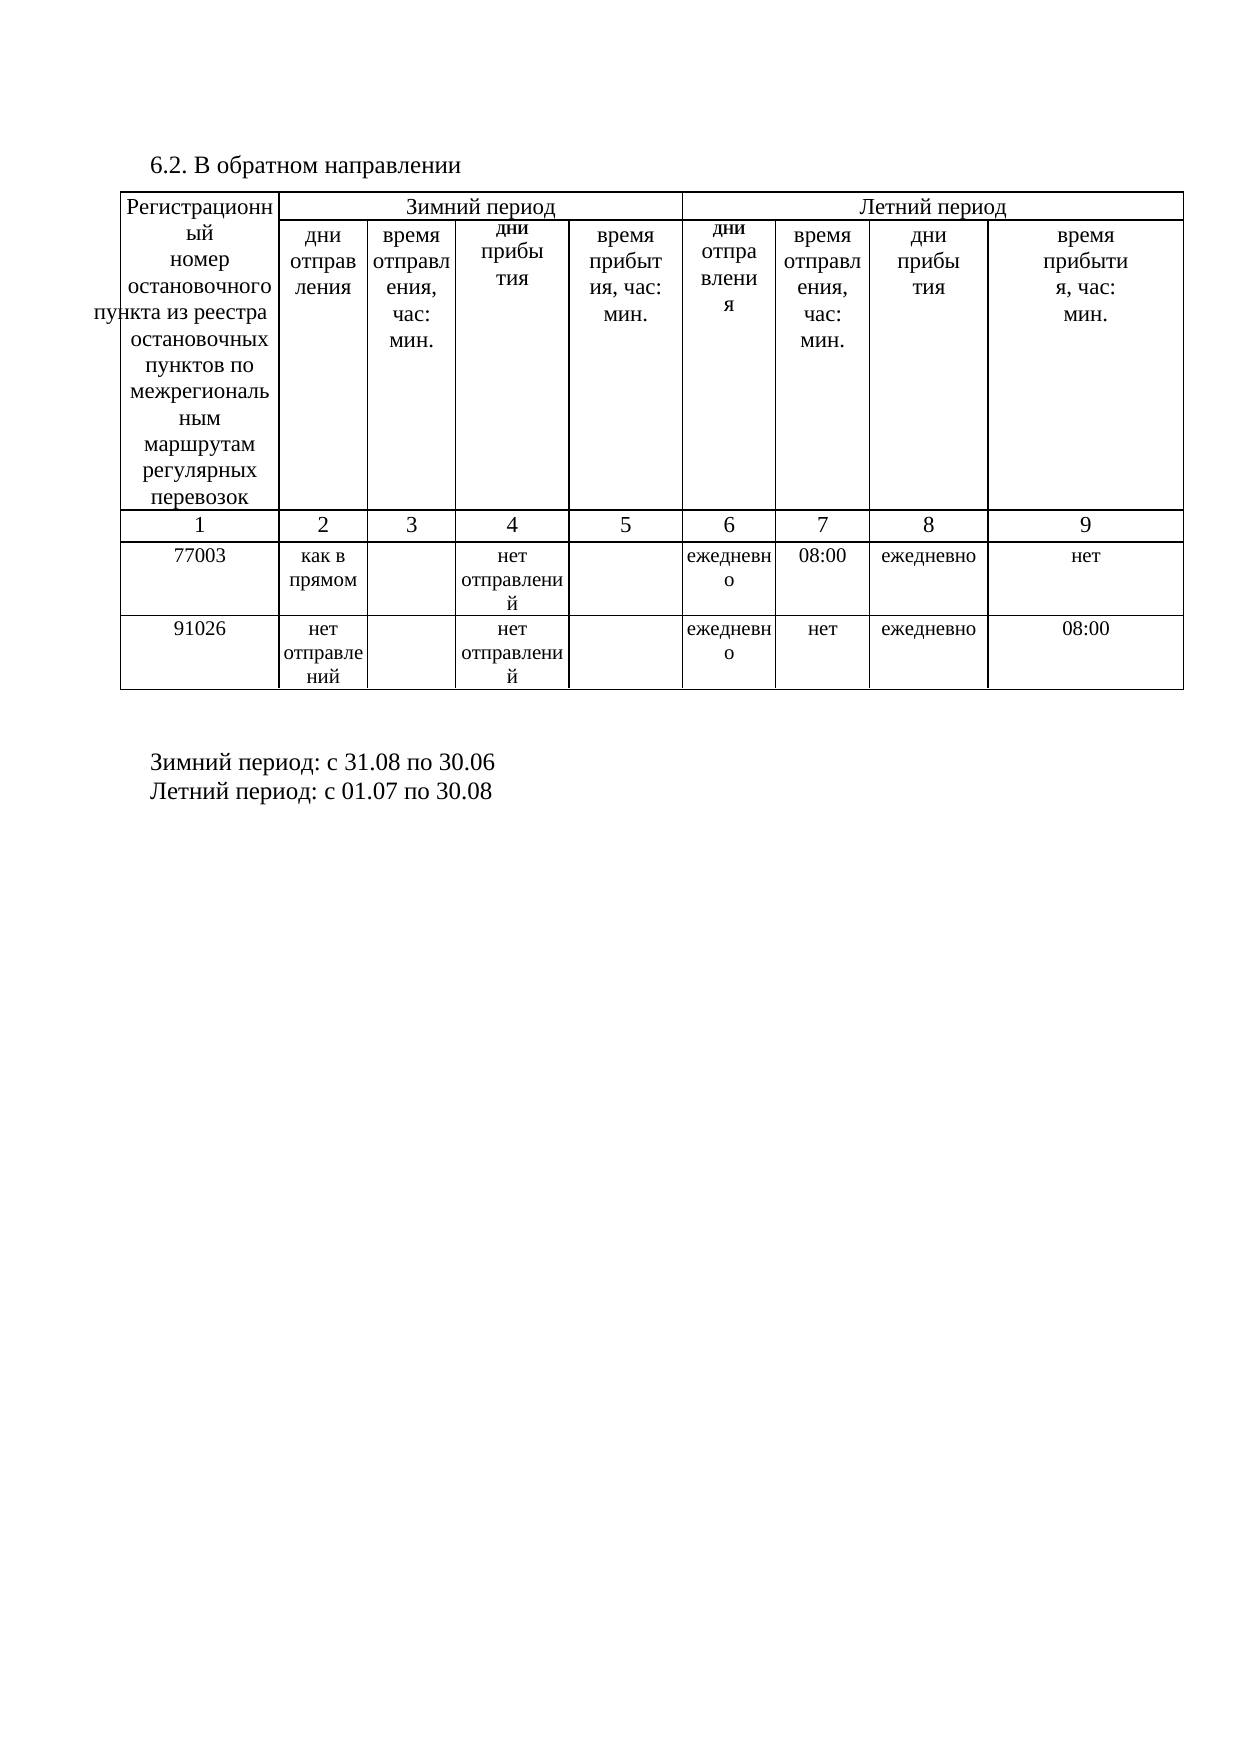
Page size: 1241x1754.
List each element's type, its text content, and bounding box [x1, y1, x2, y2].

table_header Летний период [683, 193, 1183, 219]
table_cell время отправл ения, час: мин. [368, 221, 455, 509]
table_cell 5 [570, 511, 682, 541]
text 6.2. В обратном направлении [150, 150, 1090, 179]
table_cell [570, 543, 682, 615]
table_cell время прибыти я, час: мин. [989, 221, 1183, 509]
table_cell 8 [870, 511, 987, 541]
table_cell ежедневно [870, 543, 987, 615]
table_cell ДНИ отпра влени я [683, 221, 775, 509]
table_cell [368, 543, 455, 615]
text Зимний период: с 31.08 по 30.06 [150, 747, 1090, 776]
table_cell 77003 [121, 543, 278, 615]
table_cell нет отправлений [456, 616, 568, 688]
table_cell 91026 [121, 616, 278, 688]
table_cell 6 [683, 511, 775, 541]
table_cell 3 [368, 511, 455, 541]
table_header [121, 193, 278, 509]
table_cell 7 [776, 511, 869, 541]
table_header Зимний период [280, 193, 682, 219]
table_cell ежедневно [870, 616, 987, 688]
table_cell нет [989, 543, 1183, 615]
text Летний период: с 01.07 по 30.08 [150, 776, 1090, 805]
table_cell время отправл ения, час: мин. [776, 221, 869, 509]
table_cell [570, 616, 682, 688]
table_cell ежедневно [683, 616, 775, 688]
table_cell дни прибы тия [870, 221, 987, 509]
table_cell ДНИ прибы тия [456, 221, 568, 509]
table_cell как в прямом [280, 543, 367, 615]
table_cell 4 [456, 511, 568, 541]
table_cell нет отправлений [456, 543, 568, 615]
table_cell ежедневно [683, 543, 775, 615]
table_cell 9 [989, 511, 1183, 541]
table_cell 08:00 [989, 616, 1183, 688]
table_cell 08:00 [776, 543, 869, 615]
table_cell время прибыт ия, час: мин. [570, 221, 682, 509]
table_cell нет [776, 616, 869, 688]
table_cell дни отправ ления [280, 221, 367, 509]
table_cell нет отправлений [280, 616, 367, 688]
table_cell 2 [280, 511, 367, 541]
table_cell [368, 616, 455, 688]
table_cell 1 [121, 511, 278, 541]
